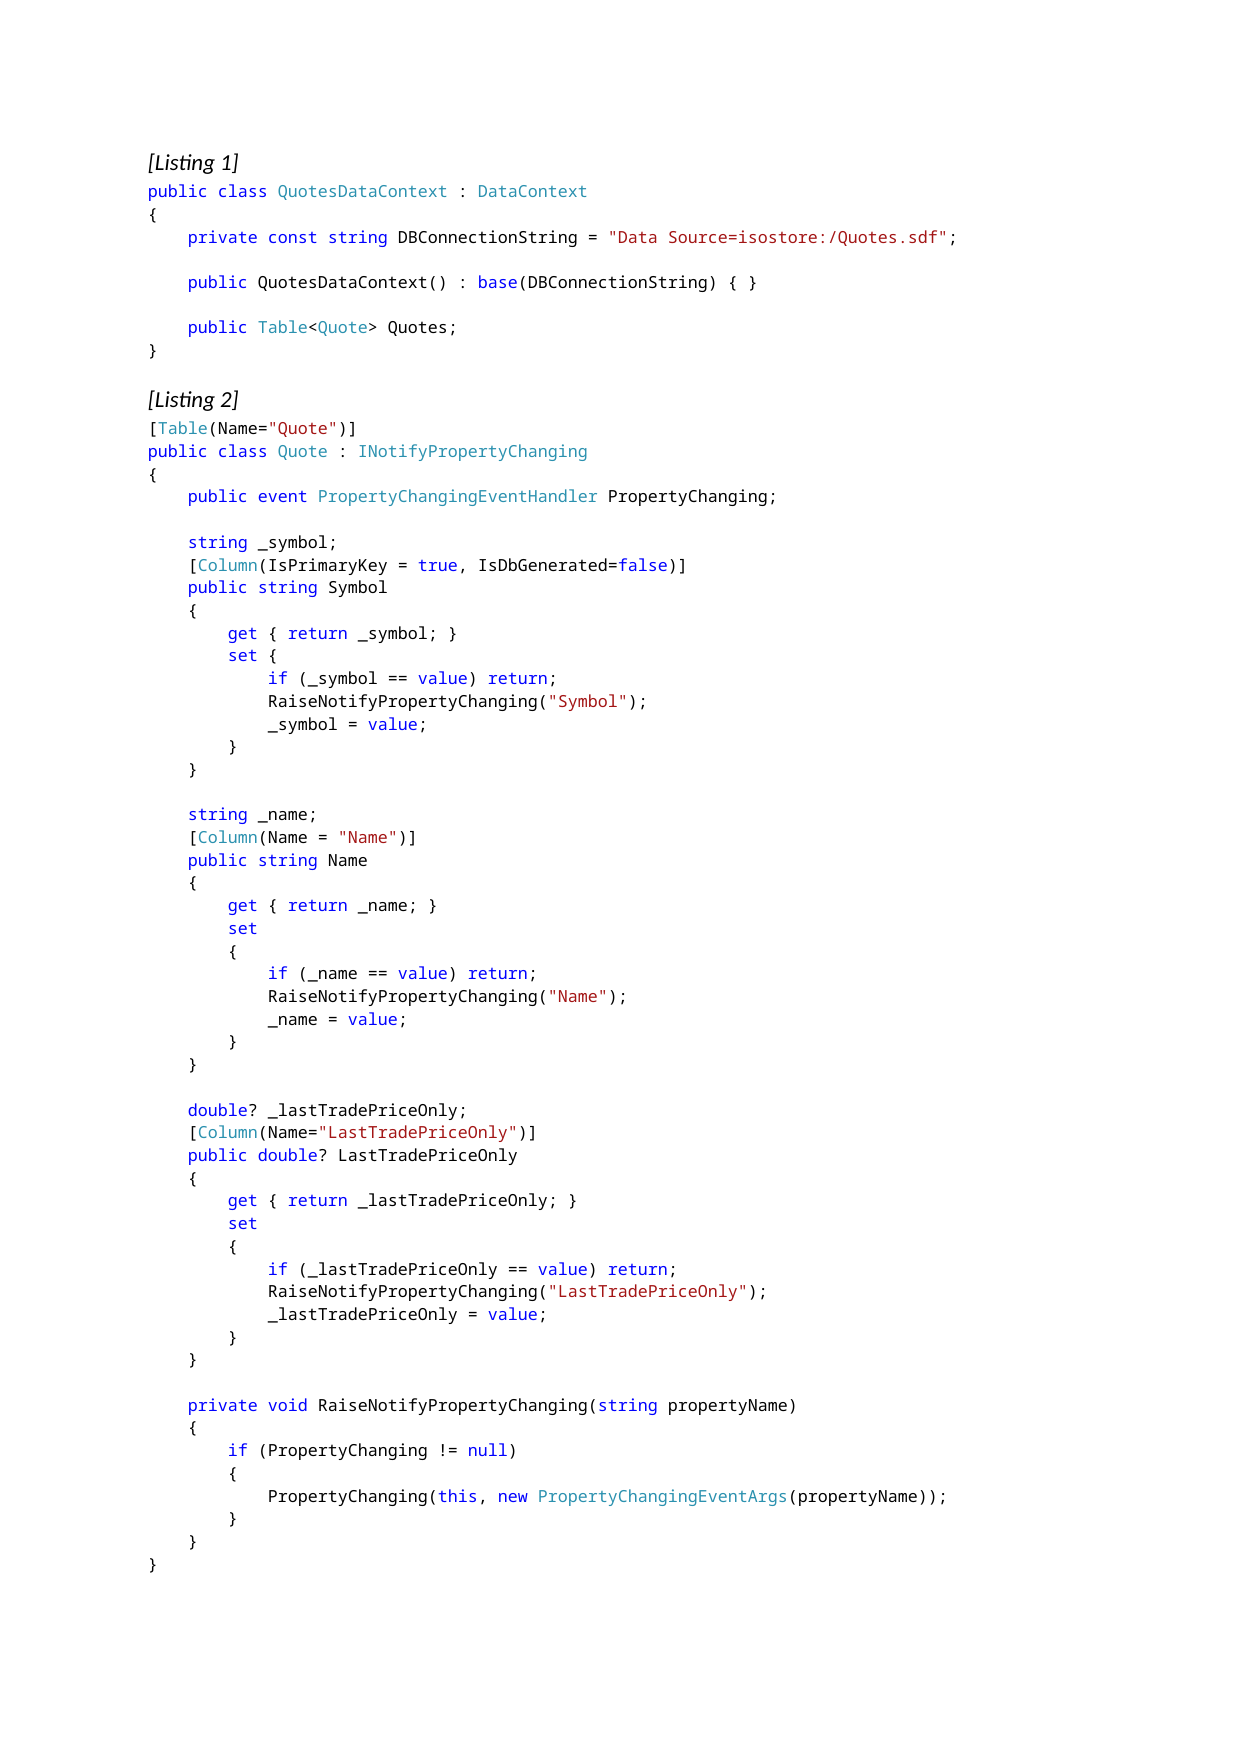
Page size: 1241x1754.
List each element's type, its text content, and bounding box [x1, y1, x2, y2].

text if (PropertyChanging != null) [148, 1439, 1093, 1462]
text } [148, 1507, 1093, 1530]
text { [148, 202, 1093, 225]
text [Listing 1] [148, 148, 1093, 176]
text RaiseNotifyPropertyChanging("LastTradePriceOnly"); [148, 1280, 1093, 1303]
text } [148, 1552, 1093, 1575]
text get { return _lastTradePriceOnly; } [148, 1189, 1093, 1212]
text if (_symbol == value) return; [148, 667, 1093, 689]
text string _name; [148, 803, 1093, 826]
text _lastTradePriceOnly = value; [148, 1303, 1093, 1325]
text _symbol = value; [148, 712, 1093, 735]
text { [148, 1234, 1093, 1257]
text private void RaiseNotifyPropertyChanging(string propertyName) [148, 1393, 1093, 1416]
text } [148, 339, 1093, 361]
text [Listing 2] [148, 385, 1093, 413]
text { [148, 1462, 1093, 1484]
text public class QuotesDataContext : DataContext [148, 180, 1093, 202]
text set [148, 917, 1093, 939]
text { [148, 1416, 1093, 1439]
text set [148, 1212, 1093, 1234]
text public QuotesDataContext() : base(DBConnectionString) { } [148, 271, 1093, 293]
text public string Name [148, 848, 1093, 871]
text } [148, 735, 1093, 758]
text [Column(Name = "Name")] [148, 826, 1093, 848]
text _name = value; [148, 1007, 1093, 1030]
text } [148, 1348, 1093, 1371]
text get { return _name; } [148, 894, 1093, 917]
text [Column(Name="LastTradePriceOnly")] [148, 1121, 1093, 1144]
text [Table(Name="Quote")] [148, 417, 1093, 440]
text { [148, 462, 1093, 485]
text set { [148, 644, 1093, 667]
text { [148, 599, 1093, 621]
text { [148, 1166, 1093, 1189]
text public class Quote : INotifyPropertyChanging [148, 440, 1093, 462]
text string _symbol; [148, 531, 1093, 553]
text PropertyChanging(this, new PropertyChangingEventArgs(propertyName)); [148, 1484, 1093, 1507]
text public event PropertyChangingEventHandler PropertyChanging; [148, 485, 1093, 508]
text } [148, 1053, 1093, 1076]
text } [148, 758, 1093, 780]
text if (_name == value) return; [148, 962, 1093, 985]
text public string Symbol [148, 576, 1093, 599]
text double? _lastTradePriceOnly; [148, 1098, 1093, 1121]
text { [148, 871, 1093, 894]
text [Column(IsPrimaryKey = true, IsDbGenerated=false)] [148, 553, 1093, 576]
text } [148, 1530, 1093, 1552]
text RaiseNotifyPropertyChanging("Symbol"); [148, 689, 1093, 712]
text public double? LastTradePriceOnly [148, 1144, 1093, 1166]
text get { return _symbol; } [148, 621, 1093, 644]
text } [148, 1030, 1093, 1053]
text RaiseNotifyPropertyChanging("Name"); [148, 985, 1093, 1007]
text { [148, 939, 1093, 962]
text private const string DBConnectionString = "Data Source=isostore:/Quotes.sdf"; [148, 225, 1093, 248]
text public Table<Quote> Quotes; [148, 316, 1093, 339]
text if (_lastTradePriceOnly == value) return; [148, 1257, 1093, 1280]
text } [148, 1325, 1093, 1348]
